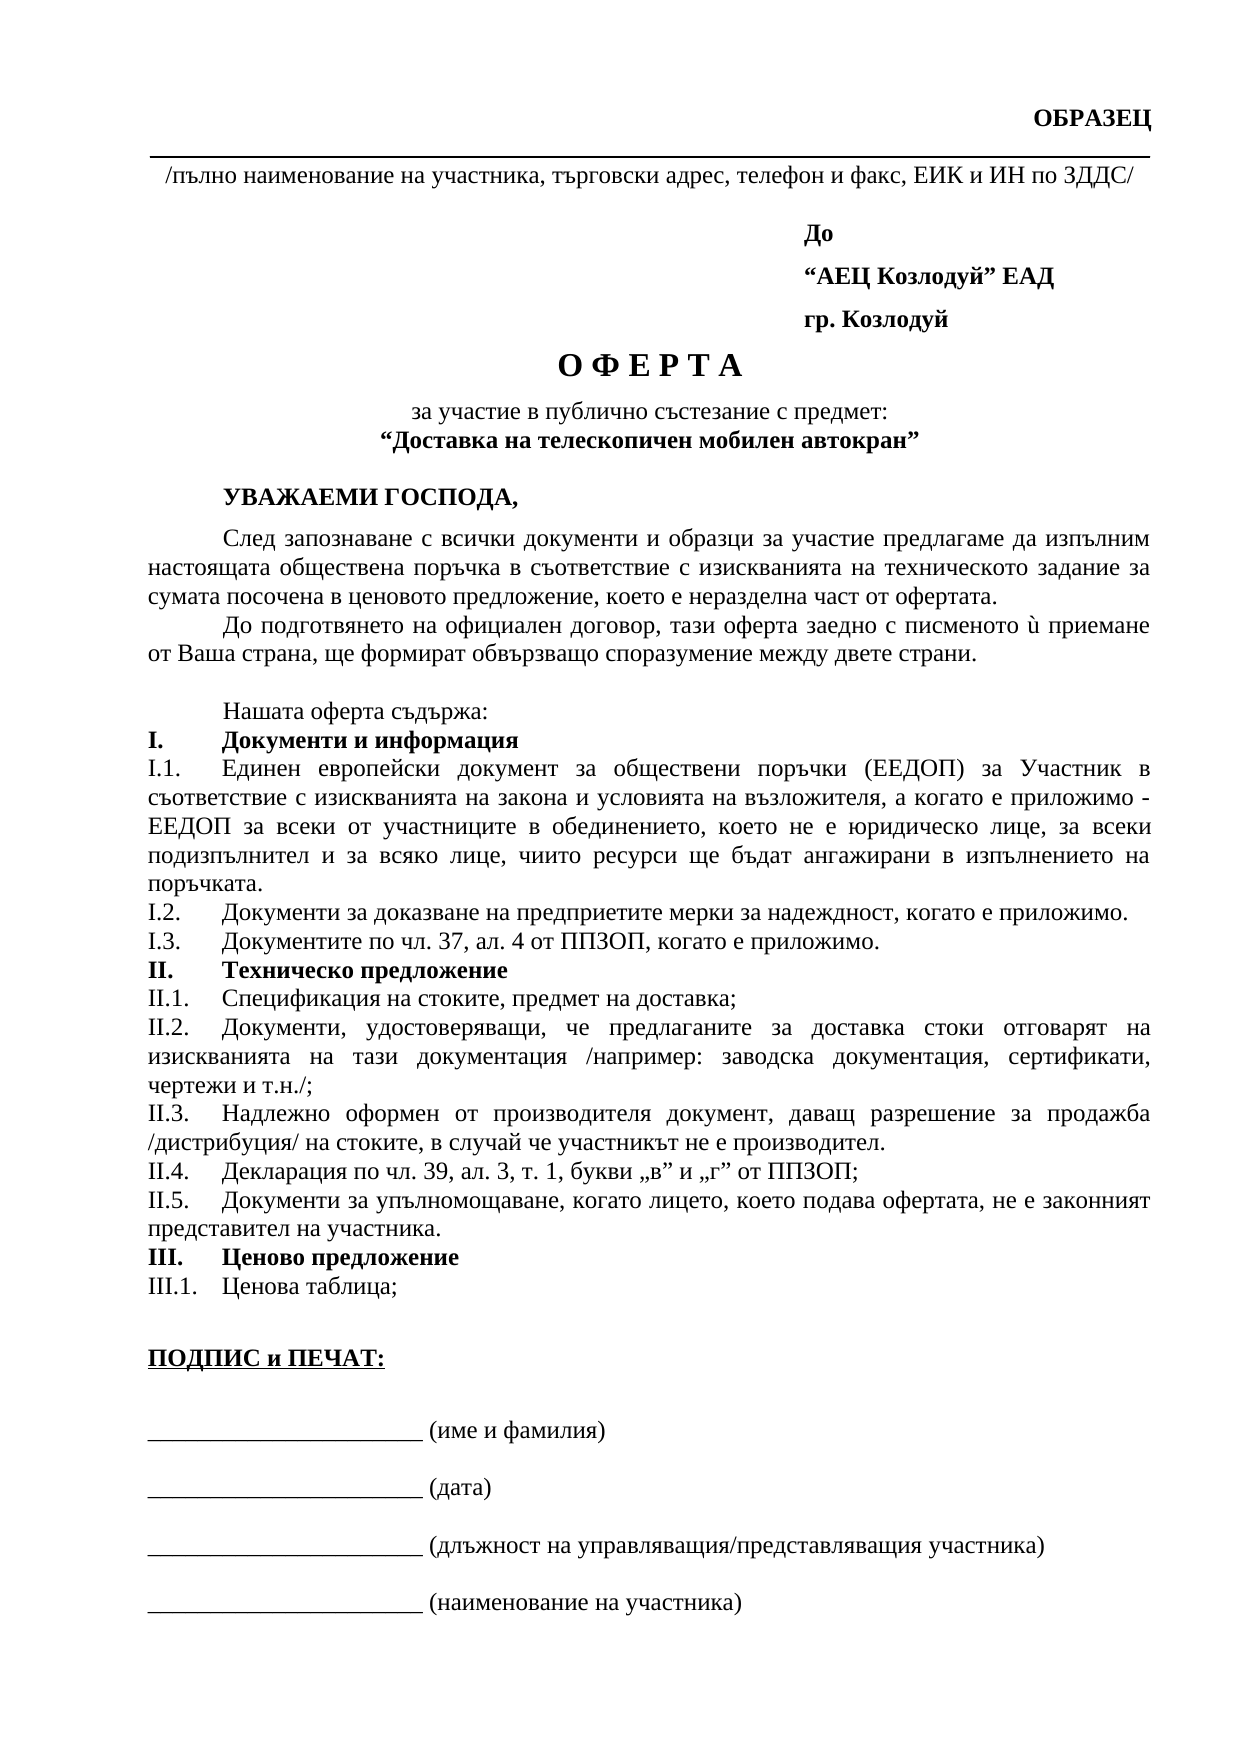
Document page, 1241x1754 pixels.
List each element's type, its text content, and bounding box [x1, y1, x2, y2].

text за участие в публично състезание с предмет: [148, 396, 1152, 425]
subtitle До [729, 218, 1152, 246]
text ______________________ (дата) [148, 1472, 1152, 1501]
text “Доставка на телескопичен мобилен автокран” [148, 425, 1152, 453]
list Ценово предложение [148, 1242, 1152, 1271]
list Документите по чл. 37, ал. 4 от ППЗОП, когато е приложимо. [148, 926, 1152, 955]
text ______________________ (наименование на участника) [148, 1587, 1152, 1616]
list Спецификация на стоките, предмет на доставка; [148, 983, 1152, 1012]
subtitle “АЕЦ Козлодуй” ЕАД [148, 261, 1152, 289]
list Единен европейски документ за обществени поръчки (ЕЕДОП) за Участник в съответствие с изискванията на закона и условията на възложителя, а когато е приложимо - ЕЕДОП за всеки от участниците в обединението, което не е юридическо лице, за всеки подизпълнител и за всяко лице, чиито ресурси ще бъдат ангажирани в изпълнението на поръчката. [148, 753, 1152, 897]
text Нашата оферта съдържа: [148, 696, 1152, 725]
text ПОДПИС и ПЕЧАТ: [148, 1343, 1152, 1372]
text ______________________ (име и фамилия) [148, 1415, 1152, 1443]
text О Ф Е Р Т А [148, 345, 1152, 383]
text След запознаване с всички документи и образци за участие предлагаме да изпълним настоящата обществена поръчка в съответствие с изискванията на техническото задание за сумата посочена в ценовото предложение, което е неразделна част от офертата. [148, 523, 1152, 610]
list Ценова таблица; [148, 1271, 1152, 1300]
list Надлежно оформен от производителя документ, даващ разрешение за продажба /дистрибуция/ на стоките, в случай че участникът не е производител. [148, 1098, 1152, 1156]
list Документи за доказване на предприетите мерки за надеждност, когато е приложимо. [148, 897, 1152, 926]
list Декларация по чл. 39, ал. 3, т. 1, букви „в” и „г” от ППЗОП; [148, 1156, 1152, 1185]
list Документи за упълномощаване, когато лицето, което подава офертата, не е законният представител на участника. [148, 1185, 1152, 1242]
list Документи, удостоверяващи, че предлаганите за доставка стоки отговарят на изискванията на тази документация /например: заводска документация, сертификати, чертежи и т.н./; [148, 1012, 1152, 1098]
list Техническо предложение [148, 955, 1152, 983]
text До подготвянето на официален договор, тази оферта заедно с писменото ù приемане от Ваша страна, ще формират обвързващо споразумение между двете страни. [148, 610, 1152, 667]
subtitle /пълно наименование на участника, търговски адрес, телефон и факс, ЕИК и ИН по ЗДДС/ [148, 160, 1152, 189]
list Документи и информация [148, 725, 1152, 753]
subtitle ________________________________________________________________________________ [148, 131, 1152, 160]
subtitle гр. Козлодуй [148, 304, 1152, 333]
subtitle ОБРАЗЕЦ [148, 103, 1152, 131]
text УВАЖАЕМИ ГОСПОДА, [148, 482, 1152, 511]
text ______________________ (длъжност на управляващия/представляващия участника) [148, 1530, 1152, 1558]
